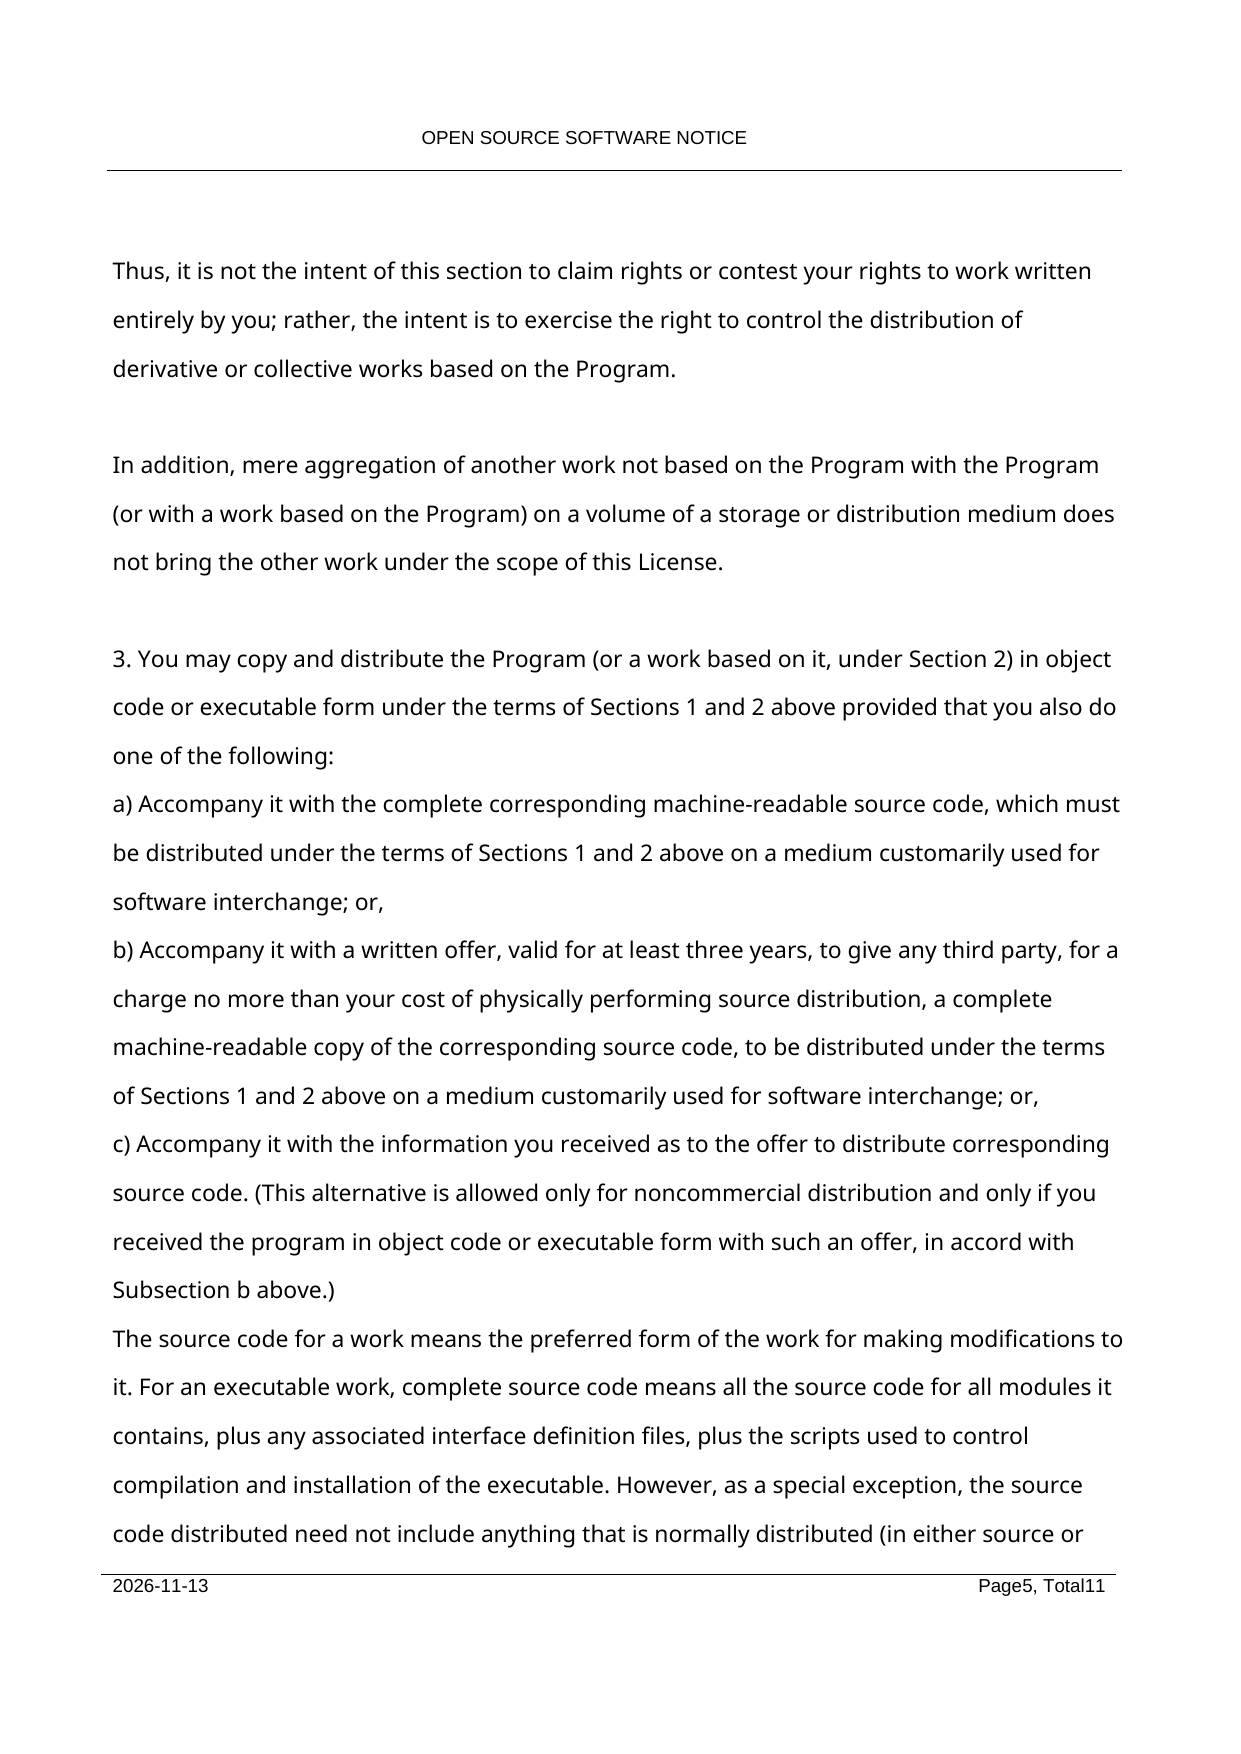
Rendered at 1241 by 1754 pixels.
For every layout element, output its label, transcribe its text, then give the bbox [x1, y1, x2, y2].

text 3. You may copy and distribute the Program (or a work based on it, under Section 2) in object code or executable form under the terms of Sections 1 and 2 above provided that you also do one of the following: [112, 642, 1128, 772]
text Thus, it is not the intent of this section to claim rights or contest your rights to work written entirely by you; rather, the intent is to exercise the right to control the distribution of derivative or collective works based on the Program. [112, 254, 1128, 384]
text In addition, mere aggregation of another work not based on the Program with the Program (or with a work based on the Program) on a volume of a storage or distribution medium does not bring the other work under the scope of this License. [112, 448, 1128, 578]
text b) Accompany it with a written offer, valid for at least three years, to give any third party, for a charge no more than your cost of physically performing source distribution, a complete machine-readable copy of the corresponding source code, to be distributed under the terms of Sections 1 and 2 above on a medium customarily used for software interchange; or, [112, 933, 1128, 1112]
text a) Accompany it with the complete corresponding machine-readable source code, which must be distributed under the terms of Sections 1 and 2 above on a medium customarily used for software interchange; or, [112, 788, 1128, 918]
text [112, 1322, 1128, 1549]
text c) Accompany it with the information you received as to the offer to distribute corresponding source code. (This alternative is allowed only for noncommercial distribution and only if you received the program in object code or executable form with such an offer, in accord with Subsection b above.) [112, 1128, 1128, 1306]
